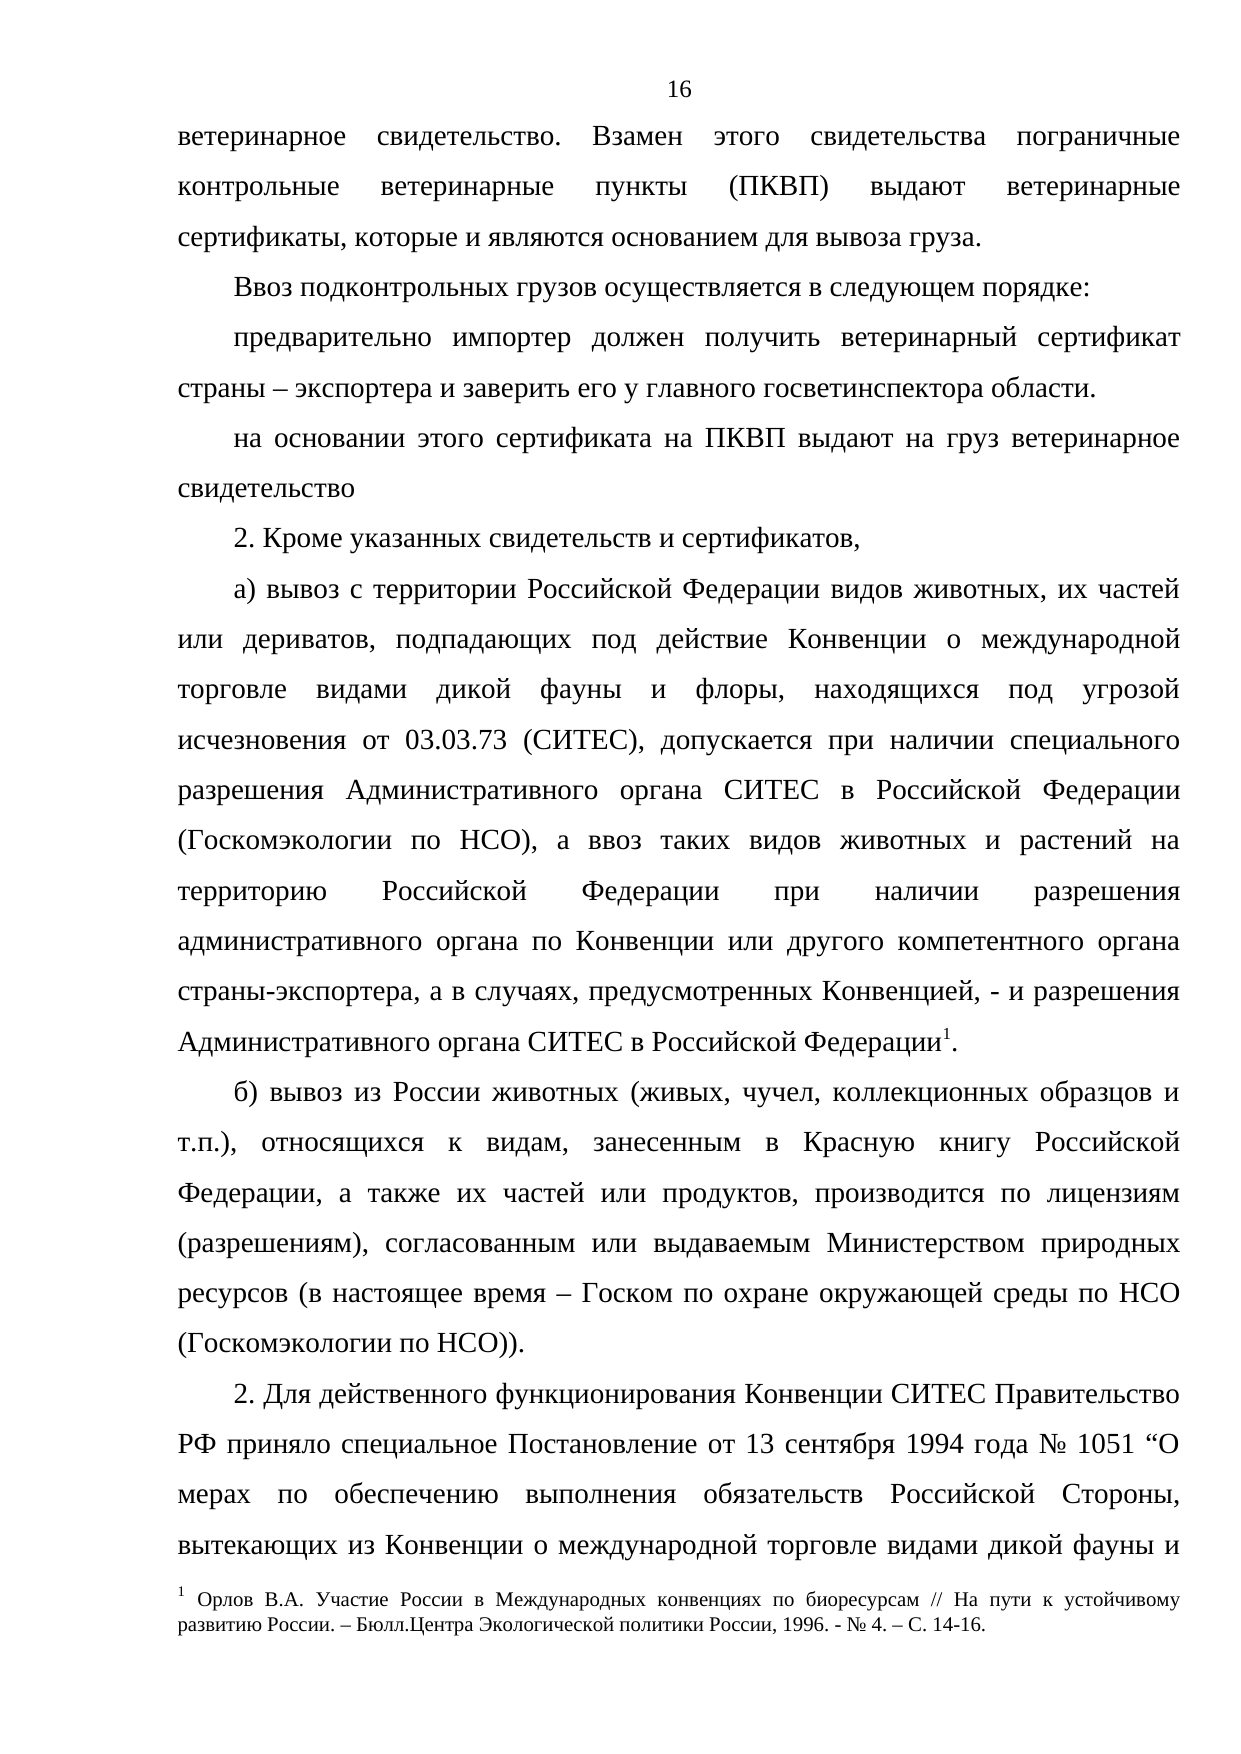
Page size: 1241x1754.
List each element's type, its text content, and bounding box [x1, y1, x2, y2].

text 2. Кроме указанных свидетельств и сертификатов, [177, 521, 1181, 554]
text б) вывоз из России животных (живых, чучел, коллекционных образцов и т.п.), относящихся к видам, занесенным в Красную книгу Российской Федерации, а также их частей или продуктов, производится по лицензиям (разрешениям), согласованным или выдаваемым Министерством природных ресурсов (в настоящее время – Госком по охране окружающей среды по НСО (Госкомэкологии по НСО)). [177, 1074, 1181, 1359]
text а) вывоз с территории Российской Федерации видов животных, их частей или дериватов, подпадающих под действие Конвенции о международной торговле видами дикой фауны и флоры, находящихся под угрозой исчезновения от 03.03.73 (СИТЕС), допускается при наличии специального разрешения Административного органа СИТЕС в Российской Федерации (Госкомэкологии по НСО), а ввоз таких видов животных и растений на территорию Российской Федерации при наличии разрешения административного органа по Конвенции или другого компетентного органа страны-экспортера, а в случаях, предусмотренных Конвенцией, - и разрешения Административного органа СИТЕС в Российской Федерации. [177, 571, 1181, 1057]
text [177, 118, 1181, 252]
text на основании этого сертификата на ПКВП выдают на груз ветеринарное свидетельство [177, 420, 1181, 504]
text Ввоз подконтрольных грузов осуществляется в следующем порядке: [177, 269, 1181, 303]
text предварительно импортер должен получить ветеринарный сертификат страны – экспортера и заверить его у главного госветинспектора области. [177, 319, 1181, 403]
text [177, 1376, 1181, 1560]
